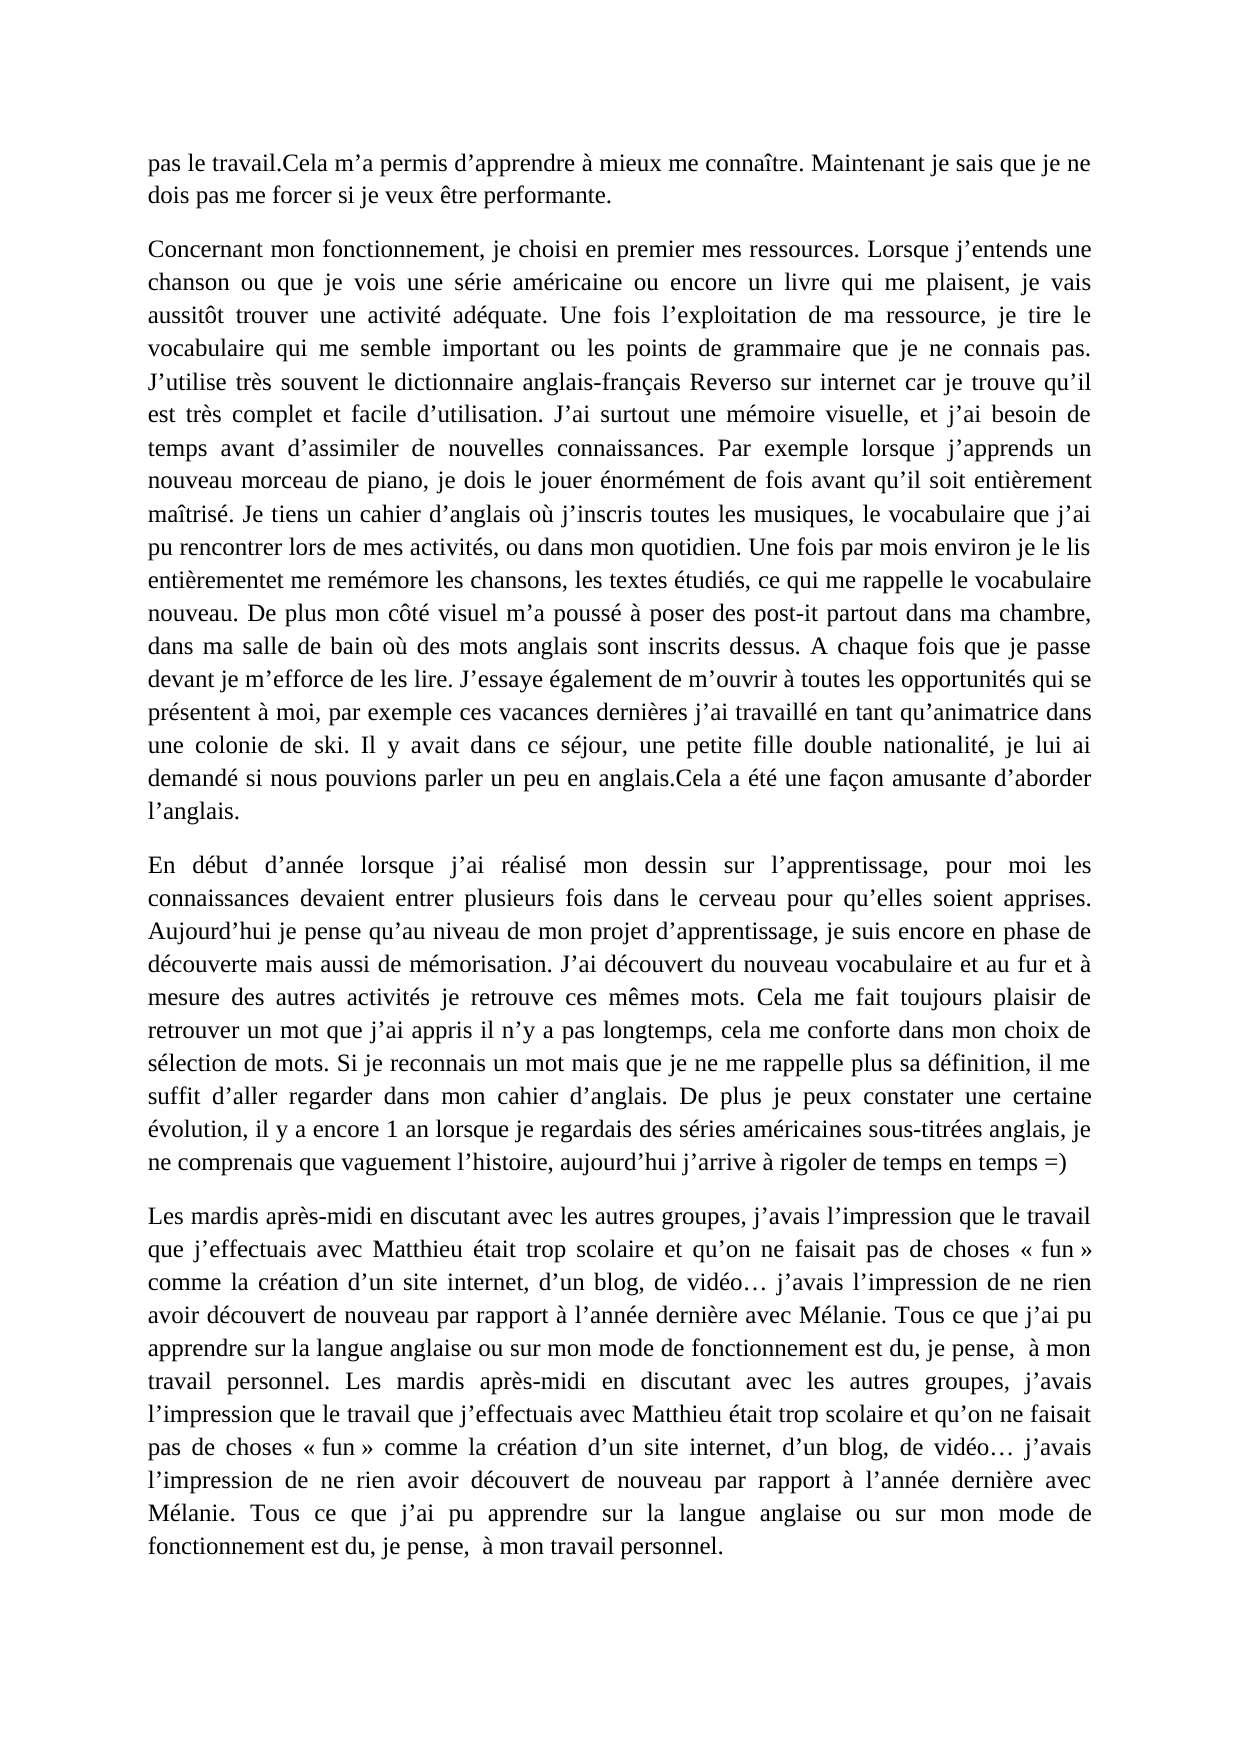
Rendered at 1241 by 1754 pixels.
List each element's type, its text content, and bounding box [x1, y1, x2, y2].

text Concernant mon fonctionnement, je choisi en premier mes ressources. Lorsque j’entends une chanson ou que je vois une série américaine ou encore un livre qui me plaisent, je vais aussitôt trouver une activité adéquate. Une fois l’exploitation de ma ressource, je tire le vocabulaire qui me semble important ou les points de grammaire que je ne connais pas. J’utilise très souvent le dictionnaire anglais-français Reverso sur internet car je trouve qu’il est très complet et facile d’utilisation. J’ai surtout une mémoire visuelle, et j’ai besoin de temps avant d’assimiler de nouvelles connaissances. Par exemple lorsque j’apprends un nouveau morceau de piano, je dois le jouer énormément de fois avant qu’il soit entièrement maîtrisé. Je tiens un cahier d’anglais où j’inscris toutes les musiques, le vocabulaire que j’ai pu rencontrer lors de mes activités, ou dans mon quotidien. Une fois par mois environ je le lis entièrementet me remémore les chansons, les textes étudiés, ce qui me rappelle le vocabulaire nouveau. De plus mon côté visuel m’a poussé à poser des post-it partout dans ma chambre, dans ma salle de bain où des mots anglais sont inscrits dessus. A chaque fois que je passe devant je m’efforce de les lire. J’essaye également de m’ouvrir à toutes les opportunités qui se présentent à moi, par exemple ces vacances dernières j’ai travaillé en tant qu’animatrice dans une colonie de ski. Il y avait dans ce séjour, une petite fille double nationalité, je lui ai demandé si nous pouvions parler un peu en anglais.Cela a été une façon amusante d’aborder l’anglais. [148, 234, 1093, 824]
text En début d’année lorsque j’ai réalisé mon dessin sur l’apprentissage, pour moi les connaissances devaient entrer plusieurs fois dans le cerveau pour qu’elles soient apprises. Aujourd’hui je pense qu’au niveau de mon projet d’apprentissage, je suis encore en phase de découverte mais aussi de mémorisation. J’ai découvert du nouveau vocabulaire et au fur et à mesure des autres activités je retrouve ces mêmes mots. Cela me fait toujours plaisir de retrouver un mot que j’ai appris il n’y a pas longtemps, cela me conforte dans mon choix de sélection de mots. Si je reconnais un mot mais que je ne me rappelle plus sa définition, il me suffit d’aller regarder dans mon cahier d’anglais. De plus je peux constater une certaine évolution, il y a encore 1 an lorsque je regardais des séries américaines sous-titrées anglais, je ne comprenais que vaguement l’histoire, aujourd’hui j’arrive à rigoler de temps en temps =) [148, 850, 1093, 1176]
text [148, 148, 1093, 209]
text Les mardis après-midi en discutant avec les autres groupes, j’avais l’impression que le travail que j’effectuais avec Matthieu était trop scolaire et qu’on ne faisait pas de choses « fun » comme la création d’un site internet, d’un blog, de vidéo… j’avais l’impression de ne rien avoir découvert de nouveau par rapport à l’année dernière avec Mélanie. Tous ce que j’ai pu apprendre sur la langue anglaise ou sur mon mode de fonctionnement est du, je pense, à mon travail personnel. Les mardis après-midi en discutant avec les autres groupes, j’avais l’impression que le travail que j’effectuais avec Matthieu était trop scolaire et qu’on ne faisait pas de choses « fun » comme la création d’un site internet, d’un blog, de vidéo… j’avais l’impression de ne rien avoir découvert de nouveau par rapport à l’année dernière avec Mélanie. Tous ce que j’ai pu apprendre sur la langue anglaise ou sur mon mode de fonctionnement est du, je pense, à mon travail personnel. [148, 1201, 1093, 1560]
